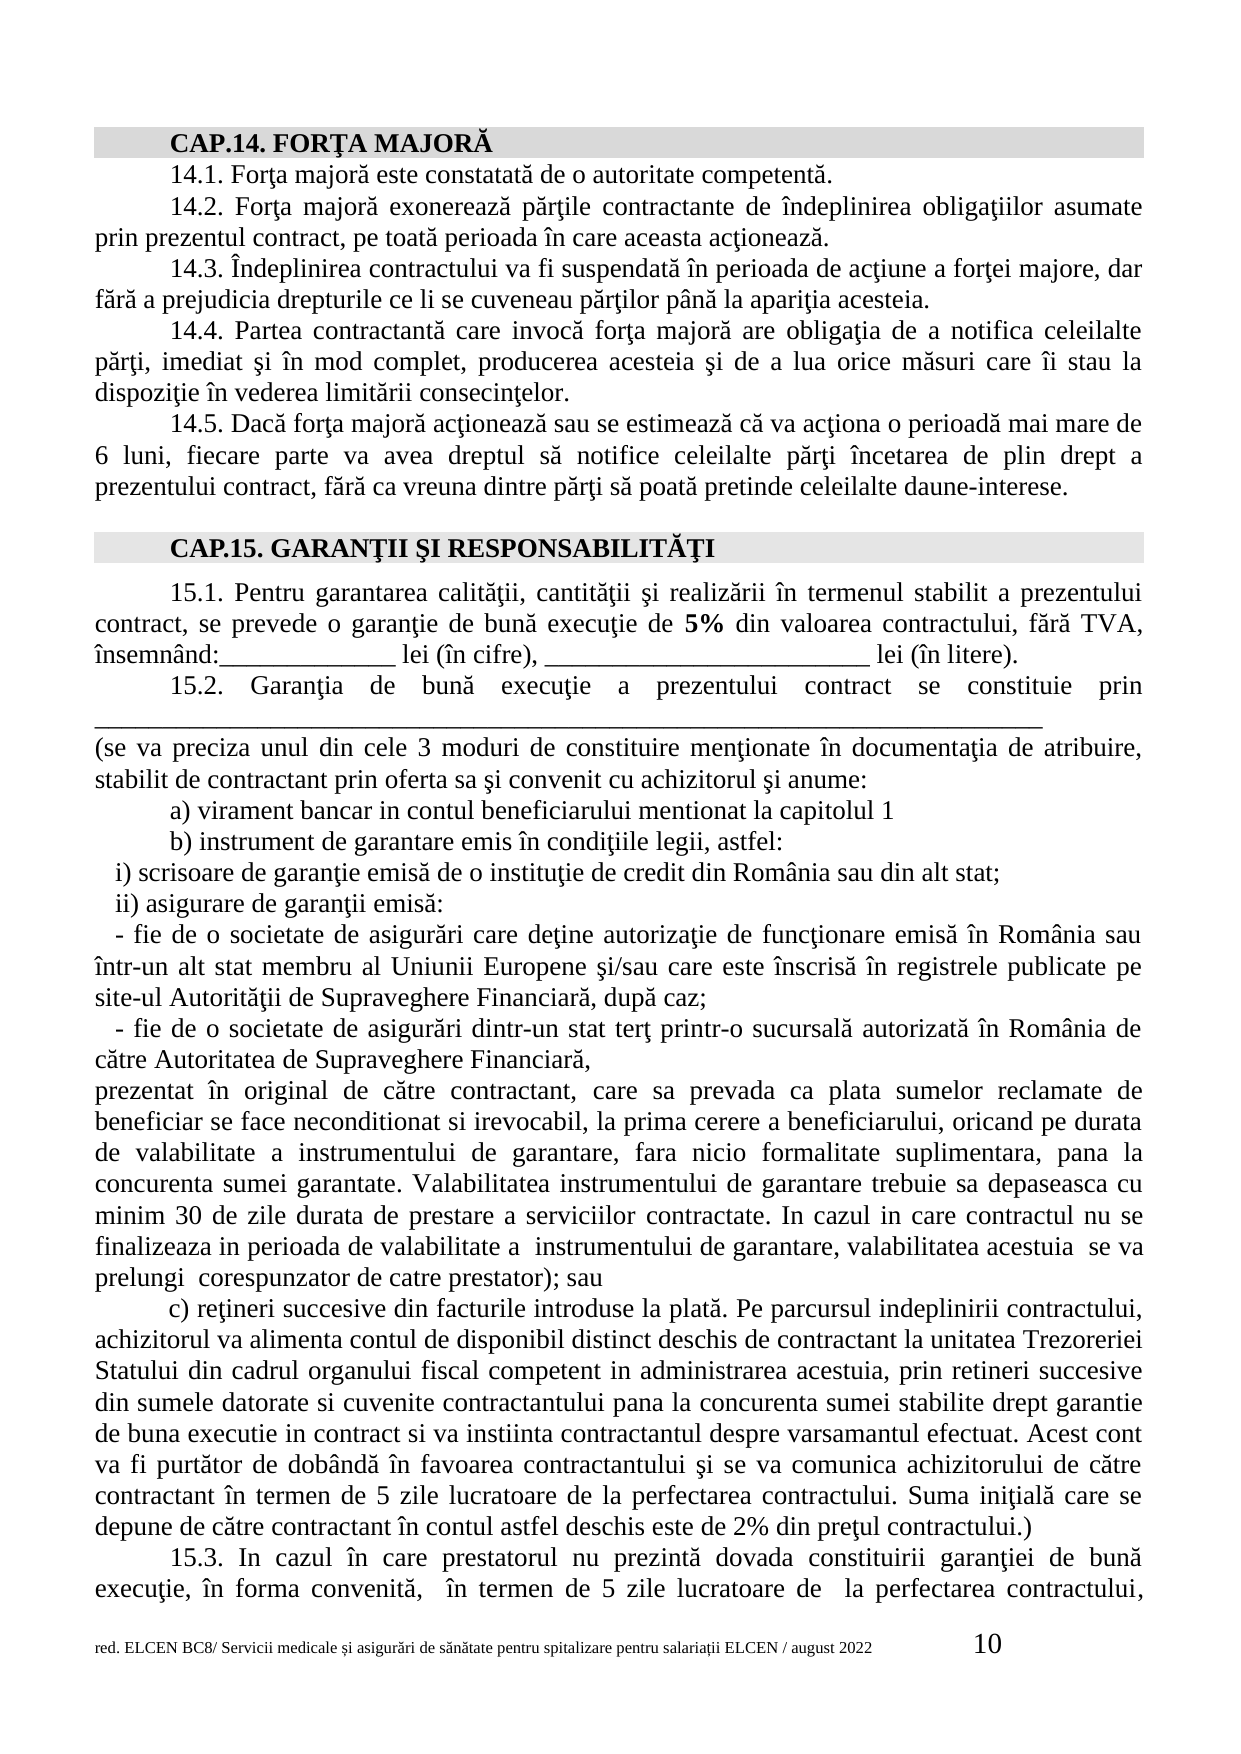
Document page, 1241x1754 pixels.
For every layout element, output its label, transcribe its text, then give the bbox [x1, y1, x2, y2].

text i) scrisoare de garanţie emisă de o instituţie de credit din România sau din alt stat; [94, 856, 1144, 887]
text 14.5. Dacă forţa majoră acţionează sau se estimează că va acţiona o perioadă mai mare de 6 luni, fiecare parte va avea dreptul să notifice celeilalte părţi încetarea de plin drept a prezentului contract, fără ca vreuna dintre părţi să poată pretinde celeilalte daune-interese. [94, 408, 1144, 501]
text 14.2. Forţa majoră exonerează părţile contractante de îndeplinirea obligaţiilor asumate prin prezentul contract, pe toată perioada în care aceasta acţionează. [94, 189, 1144, 252]
text 14.3. Îndeplinirea contractului va fi suspendată în perioada de acţiune a forţei majore, dar fără a prejudicia drepturile ce li se cuveneau părţilor până la apariţia acesteia. [94, 252, 1144, 314]
text ii) asigurare de garanţii emisă: [94, 887, 1144, 918]
text (se va preciza unul din cele 3 moduri de constituire menţionate în documentaţia de atribuire, stabilit de contractant prin oferta sa şi convenit cu achizitorul şi anume: [94, 732, 1144, 794]
text 15.2. Garanţia de bună execuţie a prezentului contract se constituie prin ______________________________________________________________________ [94, 669, 1144, 732]
text - fie de o societate de asigurări care deţine autorizaţie de funcţionare emisă în România sau într-un alt stat membru al Uniunii Europene şi/sau care este înscrisă în registrele publicate pe site-ul Autorităţii de Supraveghere Financiară, după caz; [94, 918, 1144, 1012]
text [94, 1541, 1144, 1604]
text 14.1. Forţa majoră este constatată de o autoritate competentă. [94, 158, 1144, 189]
text b) instrument de garantare emis în condiţiile legii, astfel: [94, 825, 1144, 856]
text c) reţineri succesive din facturile introduse la plată. Pe parcursul indeplinirii contractului, achizitorul va alimenta contul de disponibil distinct deschis de contractant la unitatea Trezoreriei Statului din cadrul organului fiscal competent in administrarea acestuia, prin retineri succesive din sumele datorate si cuvenite contractantului pana la concurenta sumei stabilite drept garantie de buna executie in contract si va instiinta contractantul despre varsamantul efectuat. Acest cont va fi purtător de dobândă în favoarea contractantului şi se va comunica achizitorului de către contractant în termen de 5 zile lucratoare de la perfectarea contractului. Suma iniţială care se depune de către contractant în contul astfel deschis este de 2% din preţul contractului.) [94, 1292, 1144, 1541]
subtitle CAP.15. GARANŢII ŞI RESPONSABILITĂŢI [94, 532, 1144, 563]
text - fie de o societate de asigurări dintr-un stat terţ printr-o sucursală autorizată în România de către Autoritatea de Supraveghere Financiară, [94, 1012, 1144, 1074]
text 14.4. Partea contractantă care invocă forţa majoră are obligaţia de a notifica celeilalte părţi, imediat şi în mod complet, producerea acesteia şi de a lua orice măsuri care îi stau la dispoziţie în vederea limitării consecinţelor. [94, 314, 1144, 408]
text a) virament bancar in contul beneficiarului mentionat la capitolul 1 [94, 794, 1144, 825]
text 15.1. Pentru garantarea calităţii, cantităţii şi realizării în termenul stabilit a prezentului contract, se prevede o garanţie de bună execuţie de 5% din valoarea contractului, fără TVA, însemnând:_____________ lei (în cifre), ________________________ lei (în litere). [94, 576, 1144, 669]
text CAP.14. FORŢA MAJORĂ [94, 127, 1144, 158]
text prezentat în original de către contractant, care sa prevada ca plata sumelor reclamate de beneficiar se face neconditionat si irevocabil, la prima cerere a beneficiarului, oricand pe durata de valabilitate a instrumentului de garantare, fara nicio formalitate suplimentara, pana la concurenta sumei garantate. Valabilitatea instrumentului de garantare trebuie sa depaseasca cu minim 30 de zile durata de prestare a serviciilor contractate. In cazul in care contractul nu se finalizeaza in perioada de valabilitate a instrumentului de garantare, valabilitatea acestuia se va prelungi corespunzator de catre prestator); sau [94, 1074, 1144, 1292]
